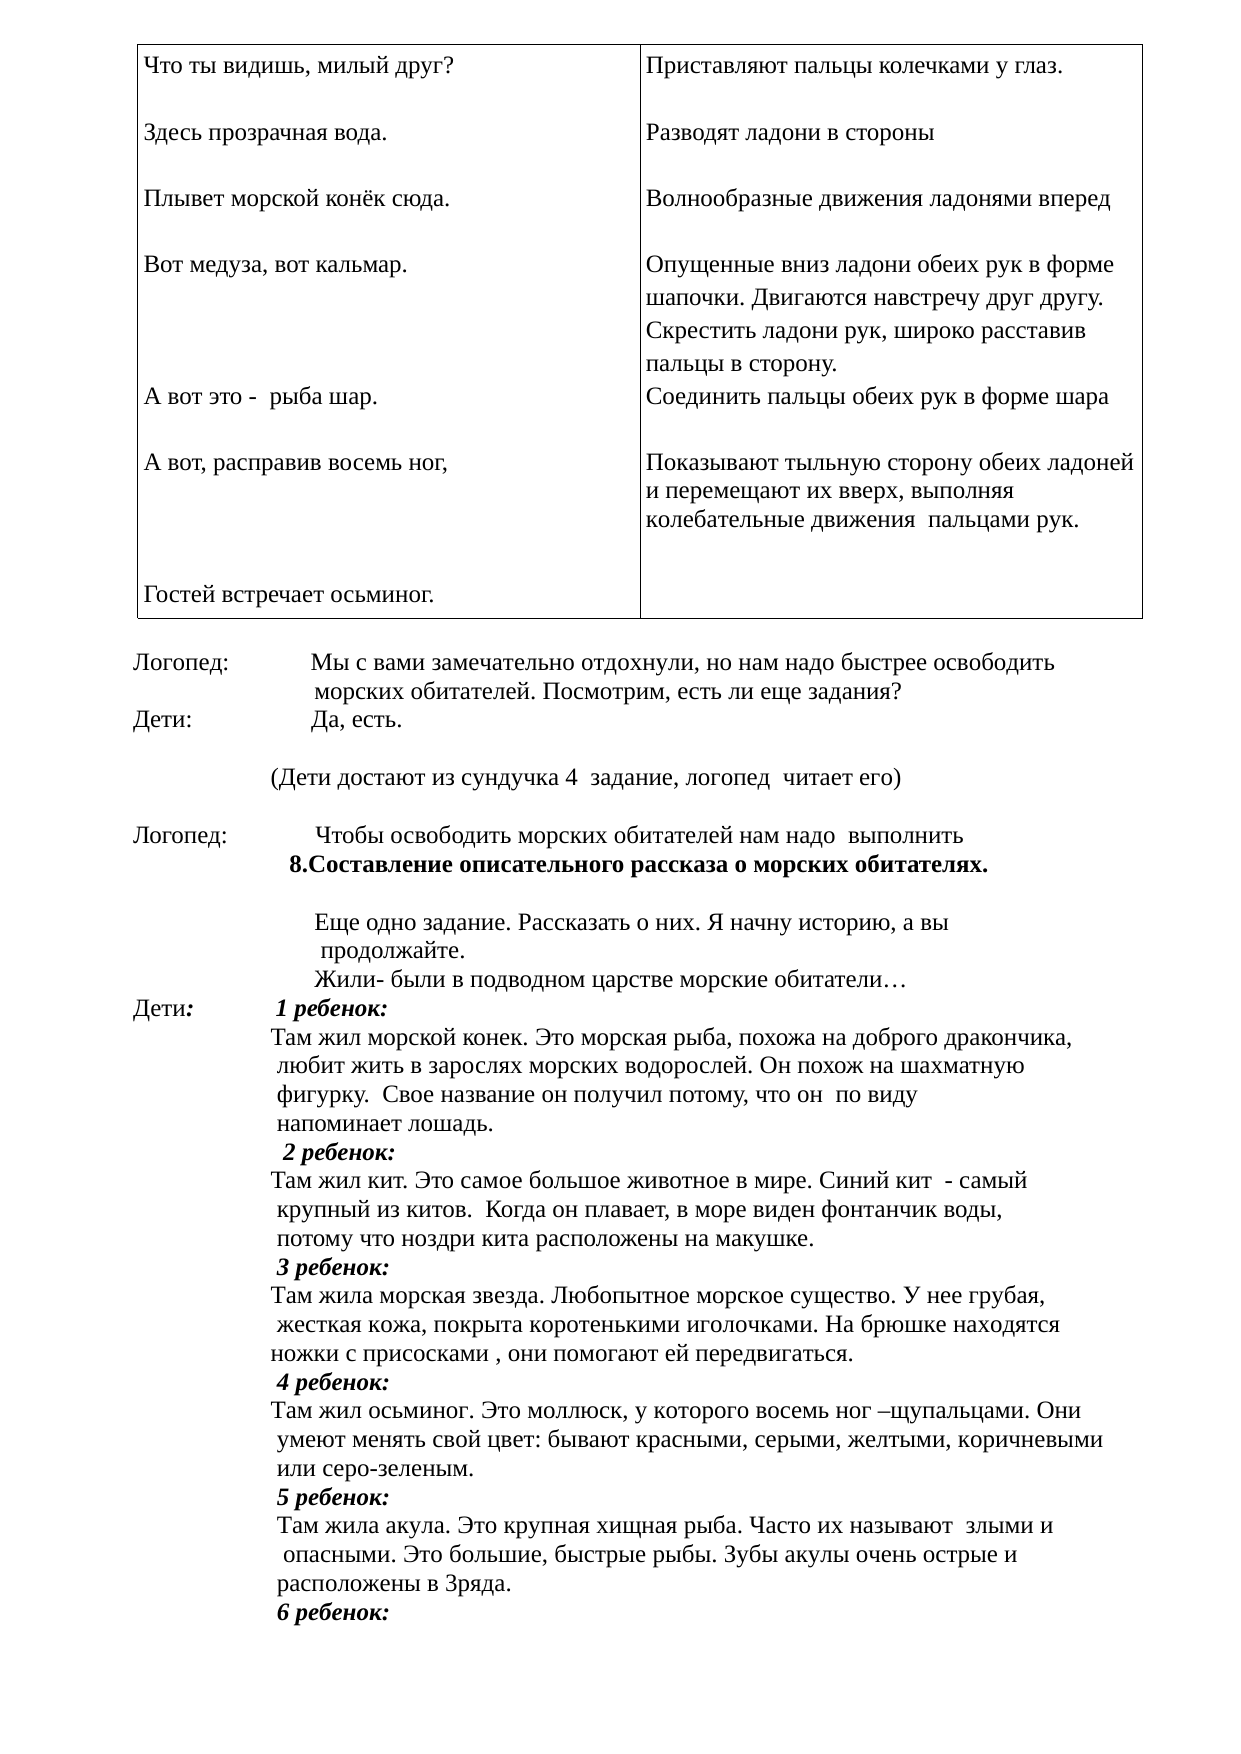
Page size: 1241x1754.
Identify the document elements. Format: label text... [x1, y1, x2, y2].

text Дети: Да, есть. [133, 704, 1196, 733]
text ножки с присосками , они помогают ей передвигаться. 4 ребенок: [133, 1338, 1196, 1395]
text продолжайте. [133, 935, 1196, 964]
text Там жил морской конек. Это морская рыба, похожа на доброго дракончика, [133, 1022, 1196, 1050]
text морских обитателей. Посмотрим, есть ли еще задания? [133, 676, 1196, 704]
text умеют менять свой цвет: бывают красными, серыми, желтыми, коричневыми [133, 1424, 1196, 1453]
text расположены в 3ряда. 6 ребенок: [133, 1568, 1196, 1625]
text Дети: 1 ребенок: [133, 993, 1196, 1022]
text 5 ребенок: [133, 1482, 1196, 1510]
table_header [138, 45, 640, 618]
text жесткая кожа, покрыта коротенькими иголочками. На брюшке находятся [133, 1309, 1196, 1338]
text 3 ребенок: [133, 1252, 1196, 1280]
text любит жить в зарослях морских водорослей. Он похож на шахматную [133, 1050, 1196, 1079]
text Там жил кит. Это самое большое животное в мире. Синий кит - самый [133, 1165, 1196, 1194]
text (Дети достают из сундучка 4 задание, логопед читает его) [133, 762, 1196, 791]
text фигурку. Свое название он получил потому, что он по виду [133, 1079, 1196, 1108]
text крупный из китов. Когда он плавает, в море виден фонтанчик воды, [133, 1194, 1196, 1223]
text Жили- были в подводном царстве морские обитатели… [133, 964, 1196, 993]
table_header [641, 45, 1142, 618]
text Еще одно задание. Рассказать о них. Я начну историю, а вы [133, 907, 1196, 935]
text 2 ребенок: [133, 1137, 1196, 1165]
text потому что ноздри кита расположены на макушке. [133, 1223, 1196, 1252]
text опасными. Это большие, быстрые рыбы. Зубы акулы очень острые и [133, 1539, 1196, 1568]
text Там жил осьминог. Это моллюск, у которого восемь ног –щупальцами. Они [133, 1395, 1196, 1424]
text 8.Составление описательного рассказа о морских обитателях. [208, 849, 1196, 878]
text Логопед: Чтобы освободить морских обитателей нам надо выполнить [133, 820, 1196, 849]
text Там жила морская звезда. Любопытное морское существо. У нее грубая, [133, 1280, 1196, 1309]
text Там жила акула. Это крупная хищная рыба. Часто их называют злыми и [133, 1510, 1196, 1539]
text или серо-зеленым. [133, 1453, 1196, 1482]
text напоминает лошадь. [133, 1108, 1196, 1137]
text Логопед: Мы с вами замечательно отдохнули, но нам надо быстрее освободить [133, 647, 1196, 676]
